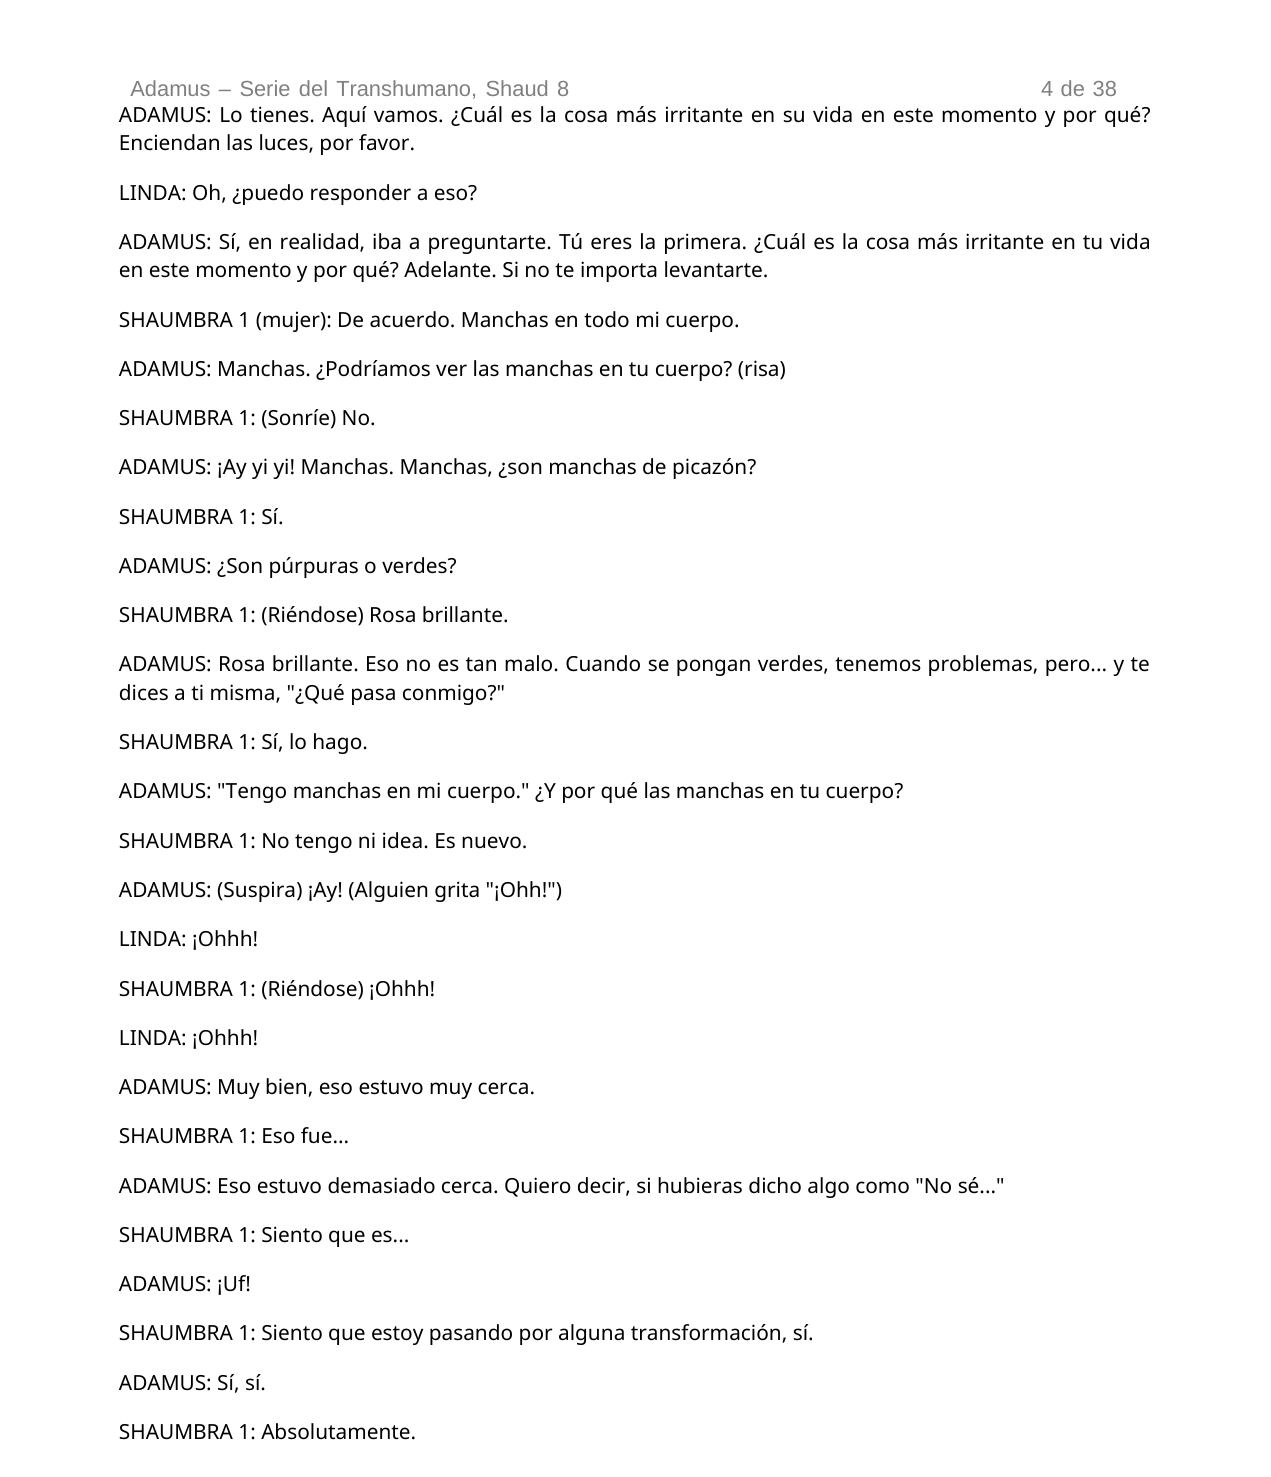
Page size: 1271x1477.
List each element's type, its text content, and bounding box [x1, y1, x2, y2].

text SHAUMBRA 1: Eso fue... [119, 1121, 1152, 1150]
text SHAUMBRA 1: (Riéndose) Rosa brillante. [119, 600, 1152, 629]
text ADAMUS: ¡Ay yi yi! Manchas. Manchas, ¿son manchas de picazón? [119, 452, 1152, 481]
text ADAMUS: Eso estuvo demasiado cerca. Quiero decir, si hubieras dicho algo como "No sé..." [119, 1171, 1152, 1199]
text ADAMUS: Sí, sí. [119, 1368, 1152, 1396]
text LINDA: Oh, ¿puedo responder a eso? [119, 178, 1152, 206]
text ADAMUS: Rosa brillante. Eso no es tan malo. Cuando se pongan verdes, tenemos problemas, pero... y te dices a ti misma, "¿Qué pasa conmigo?" [119, 649, 1152, 706]
text SHAUMBRA 1 (mujer): De acuerdo. Manchas en todo mi cuerpo. [119, 305, 1152, 333]
text SHAUMBRA 1: Absolutamente. [119, 1417, 1152, 1446]
text ADAMUS: ¿Son púrpuras o verdes? [119, 551, 1152, 579]
text SHAUMBRA 1: Sí. [119, 502, 1152, 530]
text SHAUMBRA 1: (Riéndose) ¡Ohhh! [119, 974, 1152, 1002]
text SHAUMBRA 1: No tengo ni idea. Es nuevo. [119, 826, 1152, 854]
text ADAMUS: "Tengo manchas en mi cuerpo." ¿Y por qué las manchas en tu cuerpo? [119, 777, 1152, 805]
text SHAUMBRA 1: Siento que estoy pasando por alguna transformación, sí. [119, 1318, 1152, 1347]
text ADAMUS: Manchas. ¿Podríamos ver las manchas en tu cuerpo? (risa) [119, 354, 1152, 382]
text SHAUMBRA 1: Sí, lo hago. [119, 727, 1152, 756]
text ADAMUS: ¡Uf! [119, 1269, 1152, 1298]
text ADAMUS: Sí, en realidad, iba a preguntarte. Tú eres la primera. ¿Cuál es la cosa más irritante en tu vida en este momento y por qué? Adelante. Si no te importa levantarte. [119, 227, 1152, 284]
text ADAMUS: Muy bien, eso estuvo muy cerca. [119, 1072, 1152, 1101]
text LINDA: ¡Ohhh! [119, 924, 1152, 953]
text SHAUMBRA 1: Siento que es... [119, 1220, 1152, 1248]
text LINDA: ¡Ohhh! [119, 1023, 1152, 1051]
text ADAMUS: Lo tienes. Aquí vamos. ¿Cuál es la cosa más irritante en su vida en este momento y por qué? Enciendan las luces, por favor. [119, 100, 1152, 157]
text SHAUMBRA 1: (Sonríe) No. [119, 403, 1152, 432]
text ADAMUS: (Suspira) ¡Ay! (Alguien grita "¡Ohh!") [119, 875, 1152, 903]
